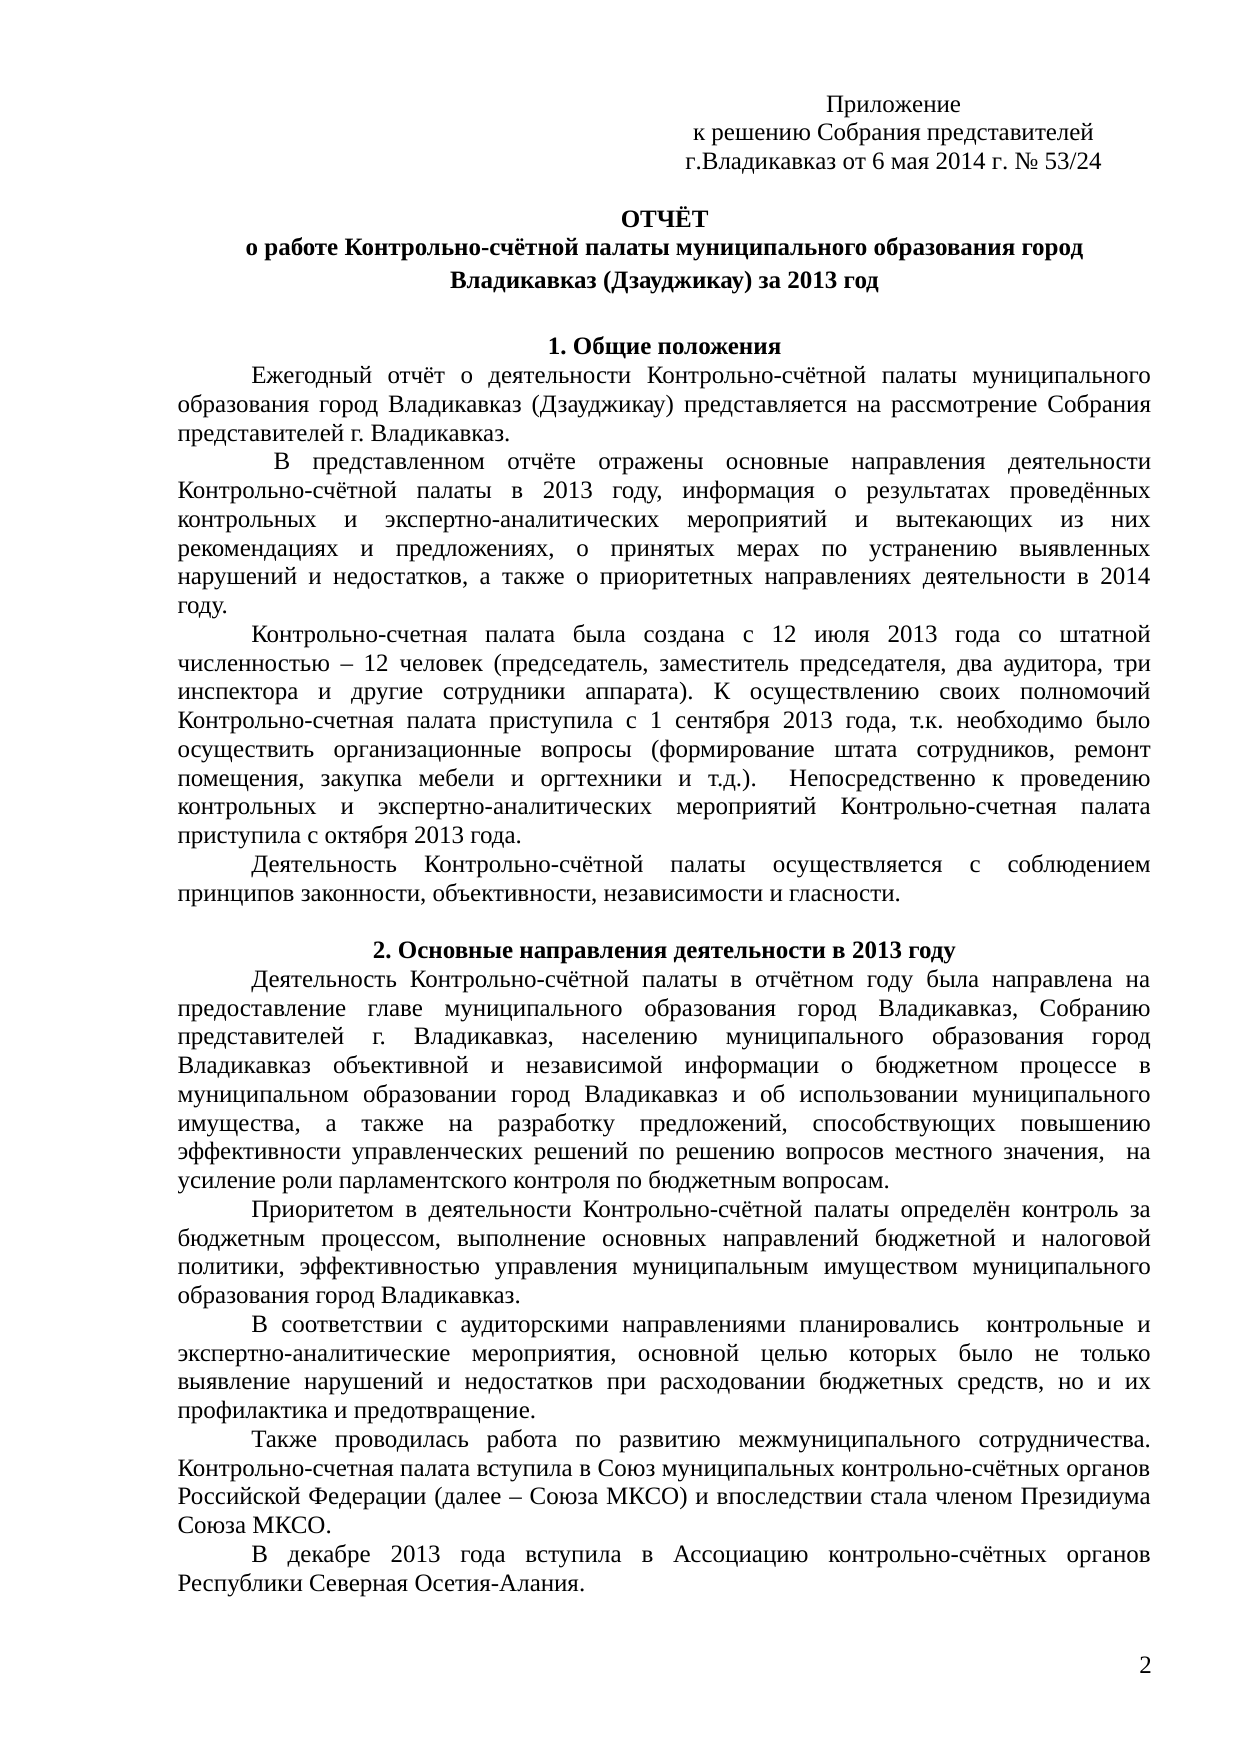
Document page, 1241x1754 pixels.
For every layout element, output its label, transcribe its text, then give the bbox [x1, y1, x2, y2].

text о работе Контрольно-счётной палаты муниципального образования город Владикавказ (Дзауджикау) за 2013 год [177, 232, 1152, 294]
text 1. Общие положения [177, 331, 1152, 360]
text В соответствии с аудиторскими направлениями планировались контрольные и экспертно-аналитические мероприятия, основной целью которых было не только выявление нарушений и недостатков при расходовании бюджетных средств, но и их профилактика и предотвращение. [177, 1309, 1152, 1424]
text к решению Собрания представителей [635, 117, 1152, 146]
text Также проводилась работа по развитию межмуниципального сотрудничества. Контрольно-счетная палата вступила в Союз муниципальных контрольно-счётных органов Российской Федерации (далее – Союза МКСО) и впоследствии стала членом Президиума Союза МКСО. [177, 1424, 1152, 1539]
text г.Владикавказ от 6 мая 2014 г. № 53/24 [635, 146, 1152, 175]
text Ежегодный отчёт о деятельности Контрольно-счётной палаты муниципального образования город Владикавказ (Дзауджикау) представляется на рассмотрение Собрания представителей г. Владикавказ. [177, 360, 1152, 446]
text В декабре 2013 года вступила в Ассоциацию контрольно-счётных органов Республики Северная Осетия-Алания. [177, 1539, 1152, 1596]
text В представленном отчёте отражены основные направления деятельности Контрольно-счётной палаты в 2013 году, информация о результатах проведённых контрольных и экспертно-аналитических мероприятий и вытекающих из них рекомендациях и предложениях, о принятых мерах по устранению выявленных нарушений и недостатков, а также о приоритетных направлениях деятельности в 2014 году. [177, 446, 1152, 619]
text Контрольно-счетная палата была создана с 12 июля 2013 года со штатной численностью – 12 человек (председатель, заместитель председателя, два аудитора, три инспектора и другие сотрудники аппарата). К осуществлению своих полномочий Контрольно-счетная палата приступила с 1 сентября 2013 года, т.к. необходимо было осуществить организационные вопросы (формирование штата сотрудников, ремонт помещения, закупка мебели и оргтехники и т.д.). Непосредственно к проведению контрольных и экспертно-аналитических мероприятий Контрольно-счетная палата приступила с октября 2013 года. [177, 619, 1152, 849]
text Деятельность Контрольно-счётной палаты осуществляется с соблюдением принципов законности, объективности, независимости и гласности. [177, 849, 1152, 906]
text ОТЧЁТ [177, 204, 1152, 232]
text Деятельность Контрольно-счётной палаты в отчётном году была направлена на предоставление главе муниципального образования город Владикавказ, Собранию представителей г. Владикавказ, населению муниципального образования город Владикавказ объективной и независимой информации о бюджетном процессе в муниципальном образовании город Владикавказ и об использовании муниципального имущества, а также на разработку предложений, способствующих повышению эффективности управленческих решений по решению вопросов местного значения, на усиление роли парламентского контроля по бюджетным вопросам. [177, 964, 1152, 1194]
text 2. Основные направления деятельности в 2013 году [177, 935, 1152, 964]
text Приложение [635, 89, 1152, 117]
text Приоритетом в деятельности Контрольно-счётной палаты определён контроль за бюджетным процессом, выполнение основных направлений бюджетной и налоговой политики, эффективностью управления муниципальным имуществом муниципального образования город Владикавказ. [177, 1194, 1152, 1309]
